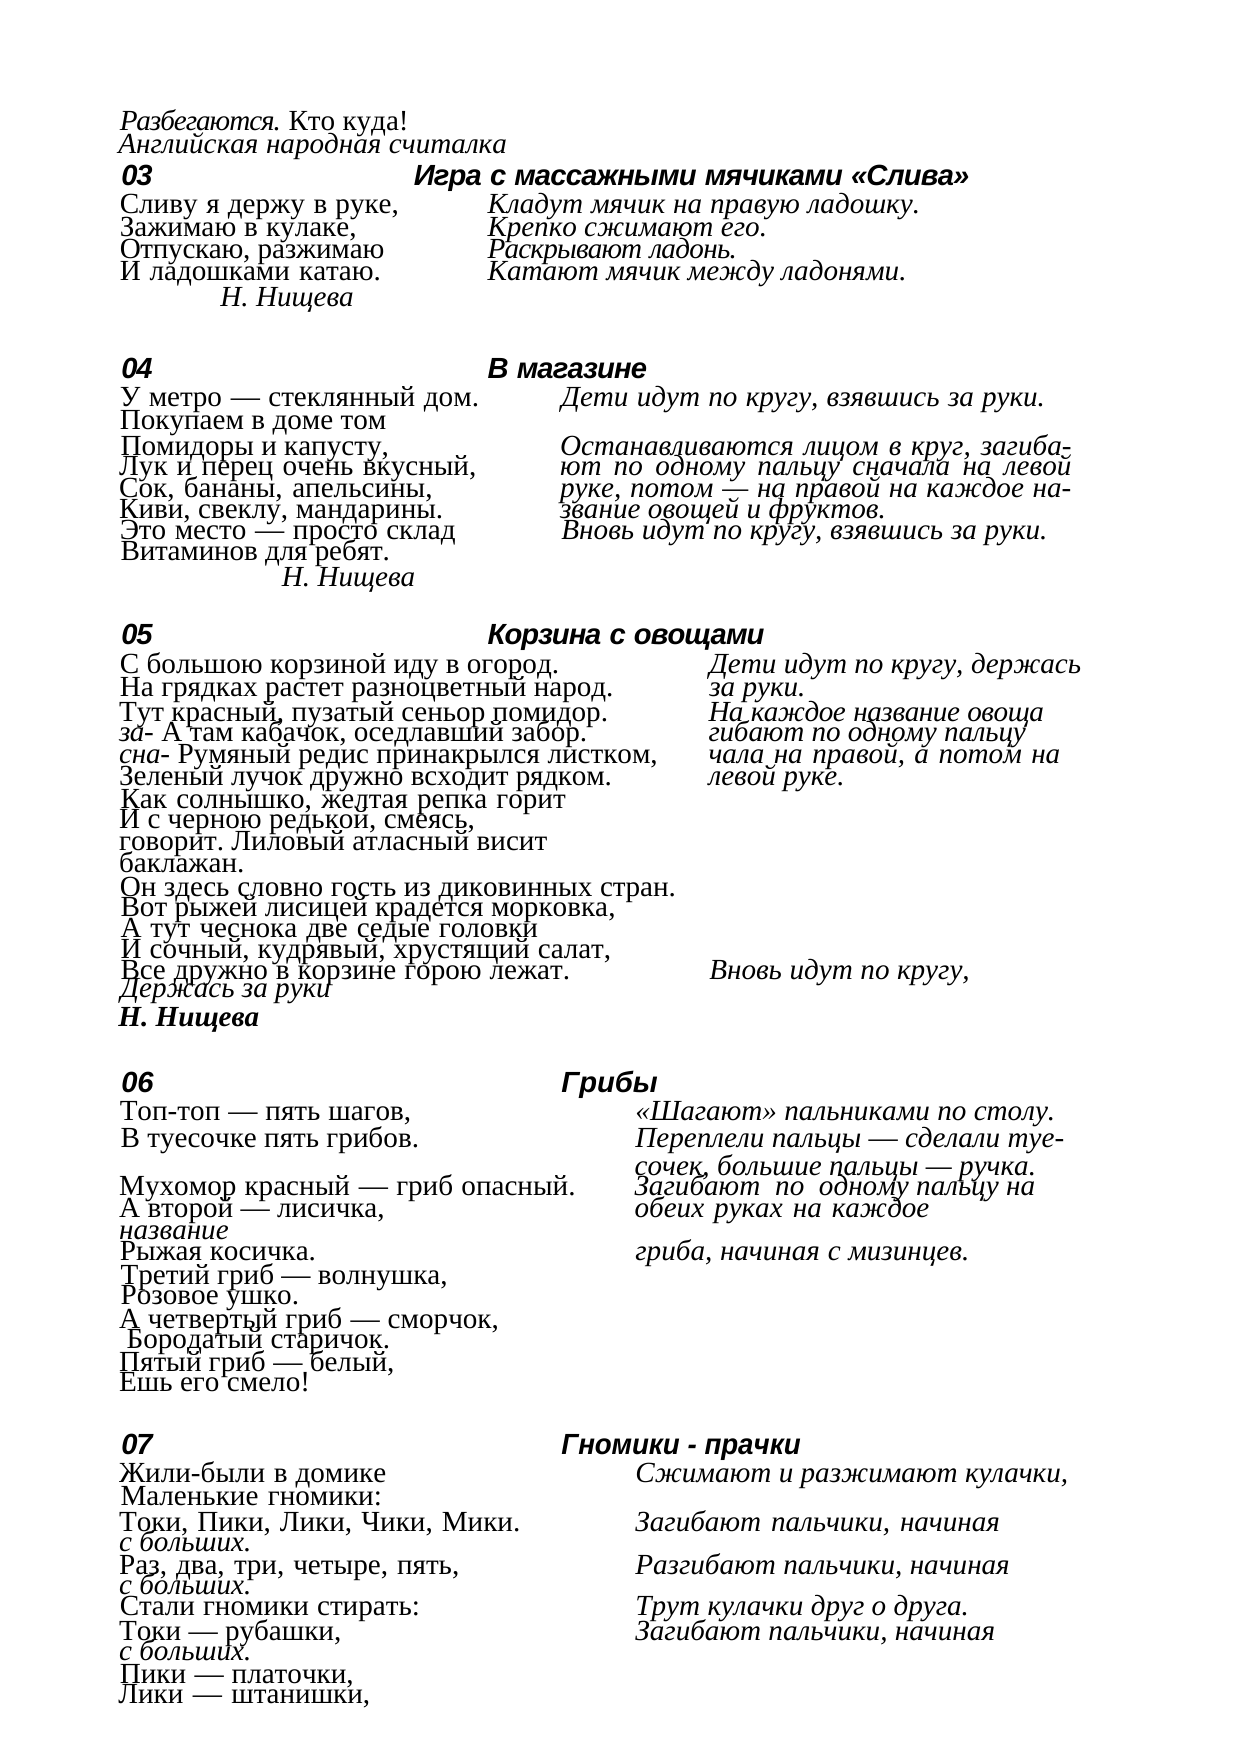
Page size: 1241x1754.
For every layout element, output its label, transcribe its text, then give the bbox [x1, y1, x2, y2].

text Это место — просто склад Вновь идут по кругу, взявшись за руки. [766, 525, 995, 543]
text Н. Нищева [282, 565, 1094, 592]
text Токи — рубашки, Загибают пальчики, начиная с больших. [119, 1622, 1016, 1666]
text Сливу я держу в руке, Кладут мячик на правую ладошку. [119, 192, 1094, 219]
text Отпускаю, разжимаю Раскрывают ладонь. [119, 241, 1094, 263]
text Стали гномики стирать: Трут кулачки друг о друга. [911, 1601, 1094, 1619]
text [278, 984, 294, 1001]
text Помидоры и капусту, Останавливаются лицом в круг, загиба- Лук и перец очень вкусный, ют по одному пальцу сначала на левой Сок, бананы, апельсины, руке, потом — на правой на каждое на- Киви, свеклу, мандарины. звание овощей и фруктов. [119, 438, 1071, 525]
text Витаминов для ребят. [120, 543, 1094, 565]
text Пятый гриб — белый, Ешь его смело! [119, 1354, 413, 1398]
subtitle В магазине [121, 351, 1094, 385]
text С большою корзиной иду в огород. Дети идут по кругу, держась [119, 651, 1094, 679]
text Держась за руки [155, 984, 278, 1001]
text Токи, Пики, Лики, Чики, Мики. Загибают пальчики, начиная с больших. [119, 1513, 1024, 1557]
text Английская народная считалка [118, 134, 1094, 158]
subtitle Корзина с овощами [121, 617, 1094, 651]
text На грядках растет разноцветный народ. за руки. [119, 679, 1094, 700]
text Топ-топ — пять шагов, «Шагают» пальниками по столу. [119, 1098, 1094, 1126]
text У метро — стеклянный дом. Дети идут по кругу, взявшись за руки. [119, 385, 1094, 412]
text Покупаем в доме том [119, 412, 1094, 434]
text Стали гномики стирать: Трут кулачки друг о друга. [119, 1601, 364, 1619]
text Он здесь словно гость из диковинных стран. Вот рыжей лисицей крадется морковка, [119, 879, 720, 922]
text А четвертый гриб — сморчок, Бородатый старичок. [119, 1311, 631, 1354]
list Грибы [121, 1065, 1094, 1098]
text Зажимаю в кулаке, Крепко сжимают его. [119, 219, 1094, 241]
text Рыжая косичка. гриба, начиная с мизинцев. [119, 1245, 1094, 1263]
text Стали гномики стирать: Трут кулачки друг о друга. [362, 1601, 662, 1619]
text сочек, большие пальцы — ручка. Мухомор красный — гриб опасный. Загибают по одному пальцу на А второй — лисичка, обеих руках на каждое название [119, 1158, 1051, 1245]
text Как солнышко, желтая репка горит И с черною редькой, смеясь, говорит. Лиловый атласный висит баклажан. [119, 791, 586, 879]
text Тут красный, пузатый сеньор помидор. На каждое название овоща за- А там кабачок, оседлавший забор. гибают по одному пальцу сна- Румяный редис принакрылся листком, чала на правой, а потом на Зеленый лучок дружно всходит рядком. левой руке. [119, 704, 1081, 791]
subtitle Игра с массажными мячиками «Слива» [121, 158, 1094, 192]
text Стали гномики стирать: Трут кулачки друг о друга. [654, 1601, 836, 1619]
text Раз, два, три, четыре, пять, Разгибают пальчики, начиная с больших. [119, 1557, 1027, 1601]
text Держась за руки [293, 984, 1094, 1001]
text Н. Нищева [220, 285, 1094, 312]
text Маленькие гномики: [120, 1488, 1094, 1510]
text И ладошками катаю. Катают мячик между ладонями. [119, 263, 1094, 285]
text Третий гриб — волнушка, Розовое ушко. [120, 1267, 449, 1311]
text Все дружно в корзине горою лежат. Вновь идут по кругу, [134, 962, 1094, 984]
text А тут чеснока две седые головки [120, 922, 1094, 941]
text И сочный, кудрявый, хрустящий салат, [120, 941, 1094, 962]
text Жили-были в домике Сжимают и разжимают кулачки, [119, 1461, 1094, 1488]
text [119, 112, 604, 134]
text Это место — просто склад Вновь идут по кругу, взявшись за руки. [435, 525, 774, 543]
subtitle Гномики - прачки [121, 1427, 1094, 1461]
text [118, 1666, 413, 1710]
subtitle Н. Нищева [118, 1001, 1094, 1033]
text В туесочке пять грибов. Переплели пальцы — сделали туе- [120, 1126, 1094, 1153]
